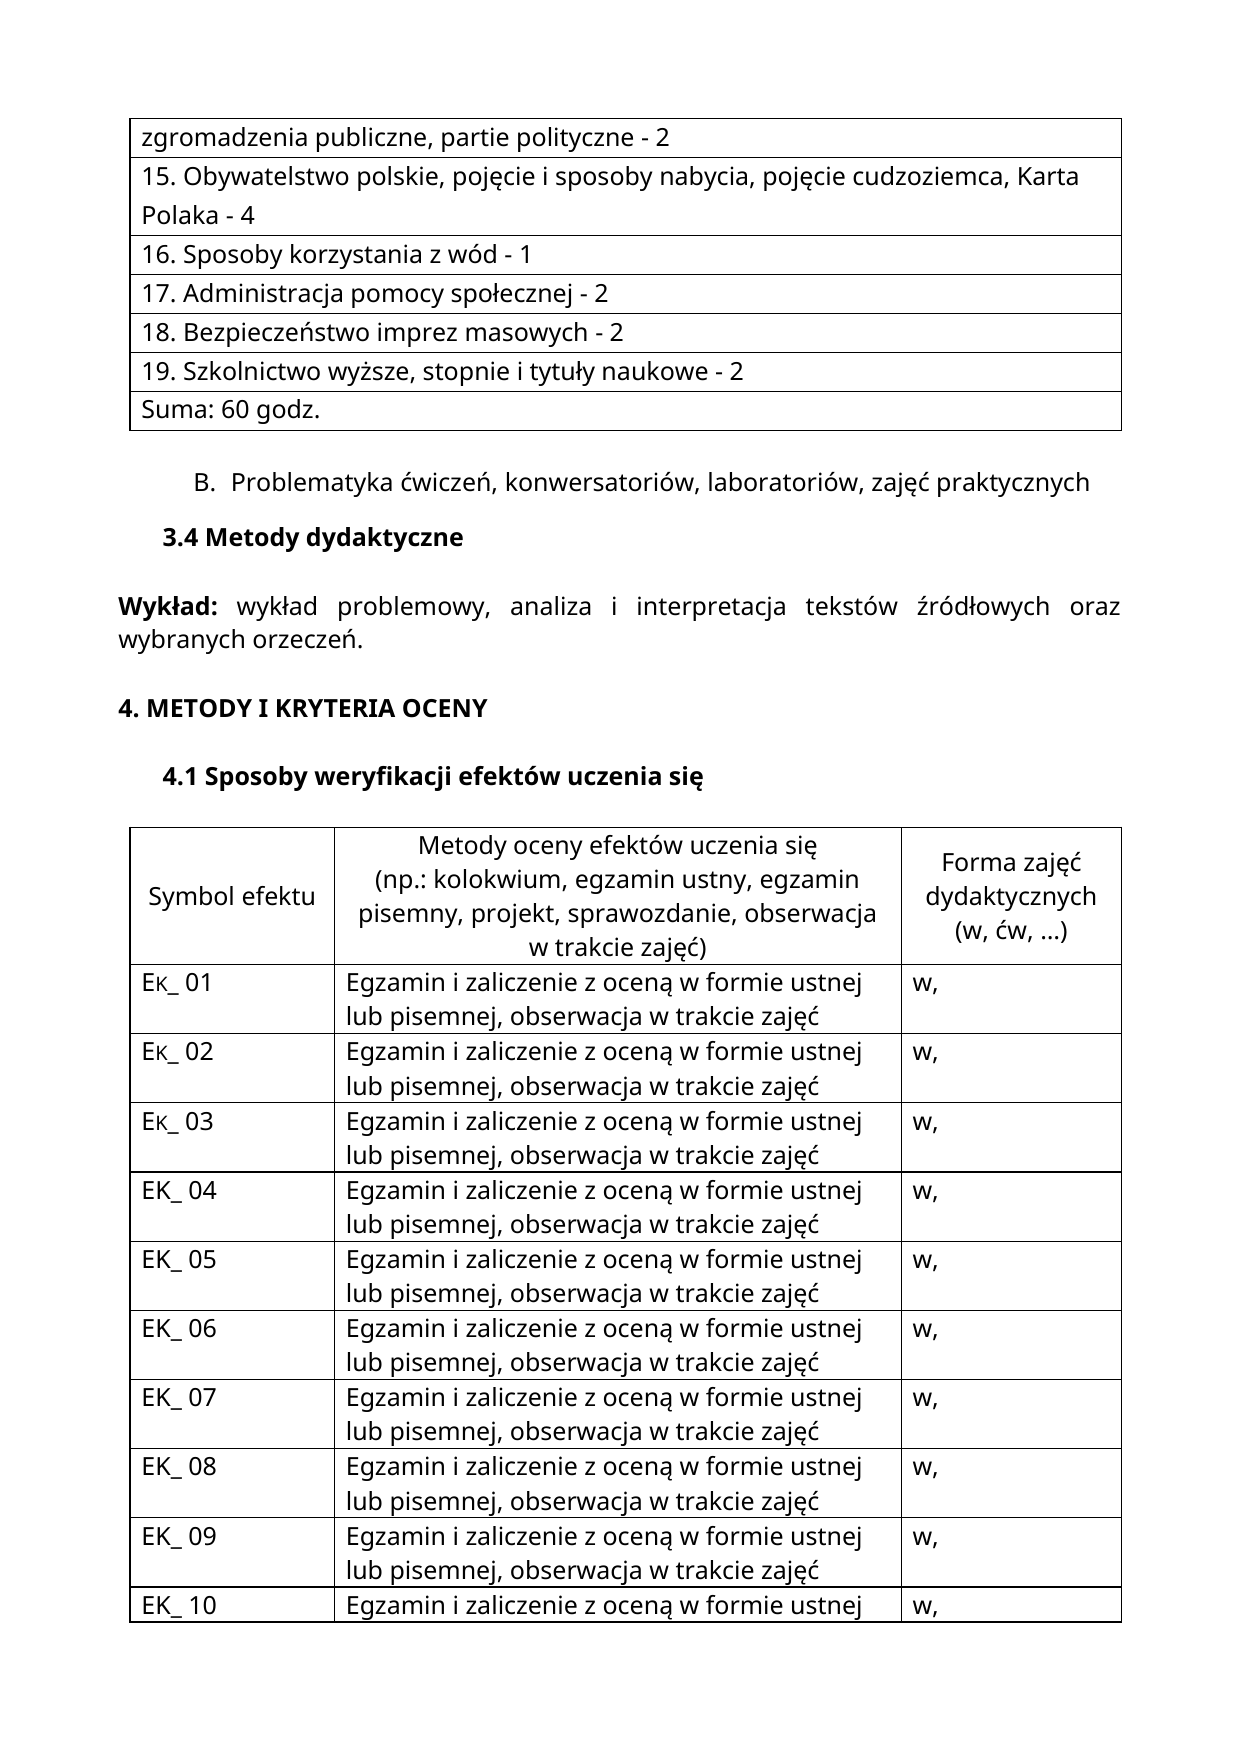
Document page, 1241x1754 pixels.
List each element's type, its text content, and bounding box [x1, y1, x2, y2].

table_cell w, [902, 1311, 1121, 1379]
text Wykład: wykład problemowy, analiza i interpretacja tekstów źródłowych oraz wybranych orzeczeń. [118, 588, 1122, 656]
table_cell 18. Bezpieczeństwo imprez masowych - 2 [131, 314, 1121, 352]
table_cell Suma: 60 godz. [131, 392, 1121, 430]
table_cell EK_ 05 [131, 1242, 334, 1310]
table_cell w, [902, 1588, 1121, 1621]
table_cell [335, 1518, 901, 1586]
table_cell EK_ 04 [131, 1173, 334, 1241]
table_cell EK_ 09 [131, 1518, 334, 1586]
text 4. METODY I KRYTERIA OCENY [118, 690, 1122, 724]
table_cell Egzamin i zaliczenie z oceną w formie ustnej lub pisemnej, obserwacja w trakcie zajęć [335, 965, 901, 1033]
table_cell w, [902, 1242, 1121, 1310]
table_cell Egzamin i zaliczenie z oceną w formie ustnej lub pisemnej, obserwacja w trakcie zajęć [335, 1034, 901, 1102]
table_cell w, [902, 1449, 1121, 1517]
table_cell Ek_ 01 [131, 965, 334, 1033]
text 4.1 Sposoby weryfikacji efektów uczenia się [162, 758, 1122, 792]
table_cell w, [902, 1173, 1121, 1241]
table_cell EK_ 10 [131, 1588, 334, 1621]
table_cell w, [902, 1518, 1121, 1586]
table_cell Egzamin i zaliczenie z oceną w formie ustnej lub pisemnej, obserwacja w trakcie zajęć [335, 1380, 901, 1448]
text 3.4 Metody dydaktyczne [162, 520, 1122, 554]
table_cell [335, 1588, 901, 1621]
table_header Symbol efektu [131, 828, 334, 964]
table_cell w, [902, 965, 1121, 1033]
table_cell Egzamin i zaliczenie z oceną w formie ustnej lub pisemnej, obserwacja w trakcie zajęć [335, 1311, 901, 1379]
table_cell w, [902, 1034, 1121, 1102]
table_cell 17. Administracja pomocy społecznej - 2 [131, 275, 1121, 313]
list Problematyka ćwiczeń, konwersatoriów, laboratoriów, zajęć praktycznych [193, 465, 1122, 499]
table_cell Ek_ 03 [131, 1103, 334, 1171]
table_cell EK_ 08 [131, 1449, 334, 1517]
table_cell 15. Obywatelstwo polskie, pojęcie i sposoby nabycia, pojęcie cudzoziemca, Karta Polaka - 4 [131, 158, 1121, 235]
table_cell EK_ 07 [131, 1380, 334, 1448]
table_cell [131, 119, 1121, 157]
table_cell w, [902, 1380, 1121, 1448]
table_cell 16. Sposoby korzystania z wód - 1 [131, 236, 1121, 274]
table_cell Egzamin i zaliczenie z oceną w formie ustnej lub pisemnej, obserwacja w trakcie zajęć [335, 1173, 901, 1241]
table_cell w, [902, 1103, 1121, 1171]
table_cell Egzamin i zaliczenie z oceną w formie ustnej lub pisemnej, obserwacja w trakcie zajęć [335, 1242, 901, 1310]
table_cell 19. Szkolnictwo wyższe, stopnie i tytuły naukowe - 2 [131, 353, 1121, 391]
table_cell EK_ 06 [131, 1311, 334, 1379]
table_cell Egzamin i zaliczenie z oceną w formie ustnej lub pisemnej, obserwacja w trakcie zajęć [335, 1449, 901, 1517]
table_cell Ek_ 02 [131, 1034, 334, 1102]
table_header Metody oceny efektów uczenia się (np.: kolokwium, egzamin ustny, egzamin pisemny, projekt, sprawozdanie, obserwacja w trakcie zajęć) [335, 828, 901, 964]
table_cell Egzamin i zaliczenie z oceną w formie ustnej lub pisemnej, obserwacja w trakcie zajęć [335, 1103, 901, 1171]
table_header Forma zajęć dydaktycznych (w, ćw, …) [902, 828, 1121, 964]
